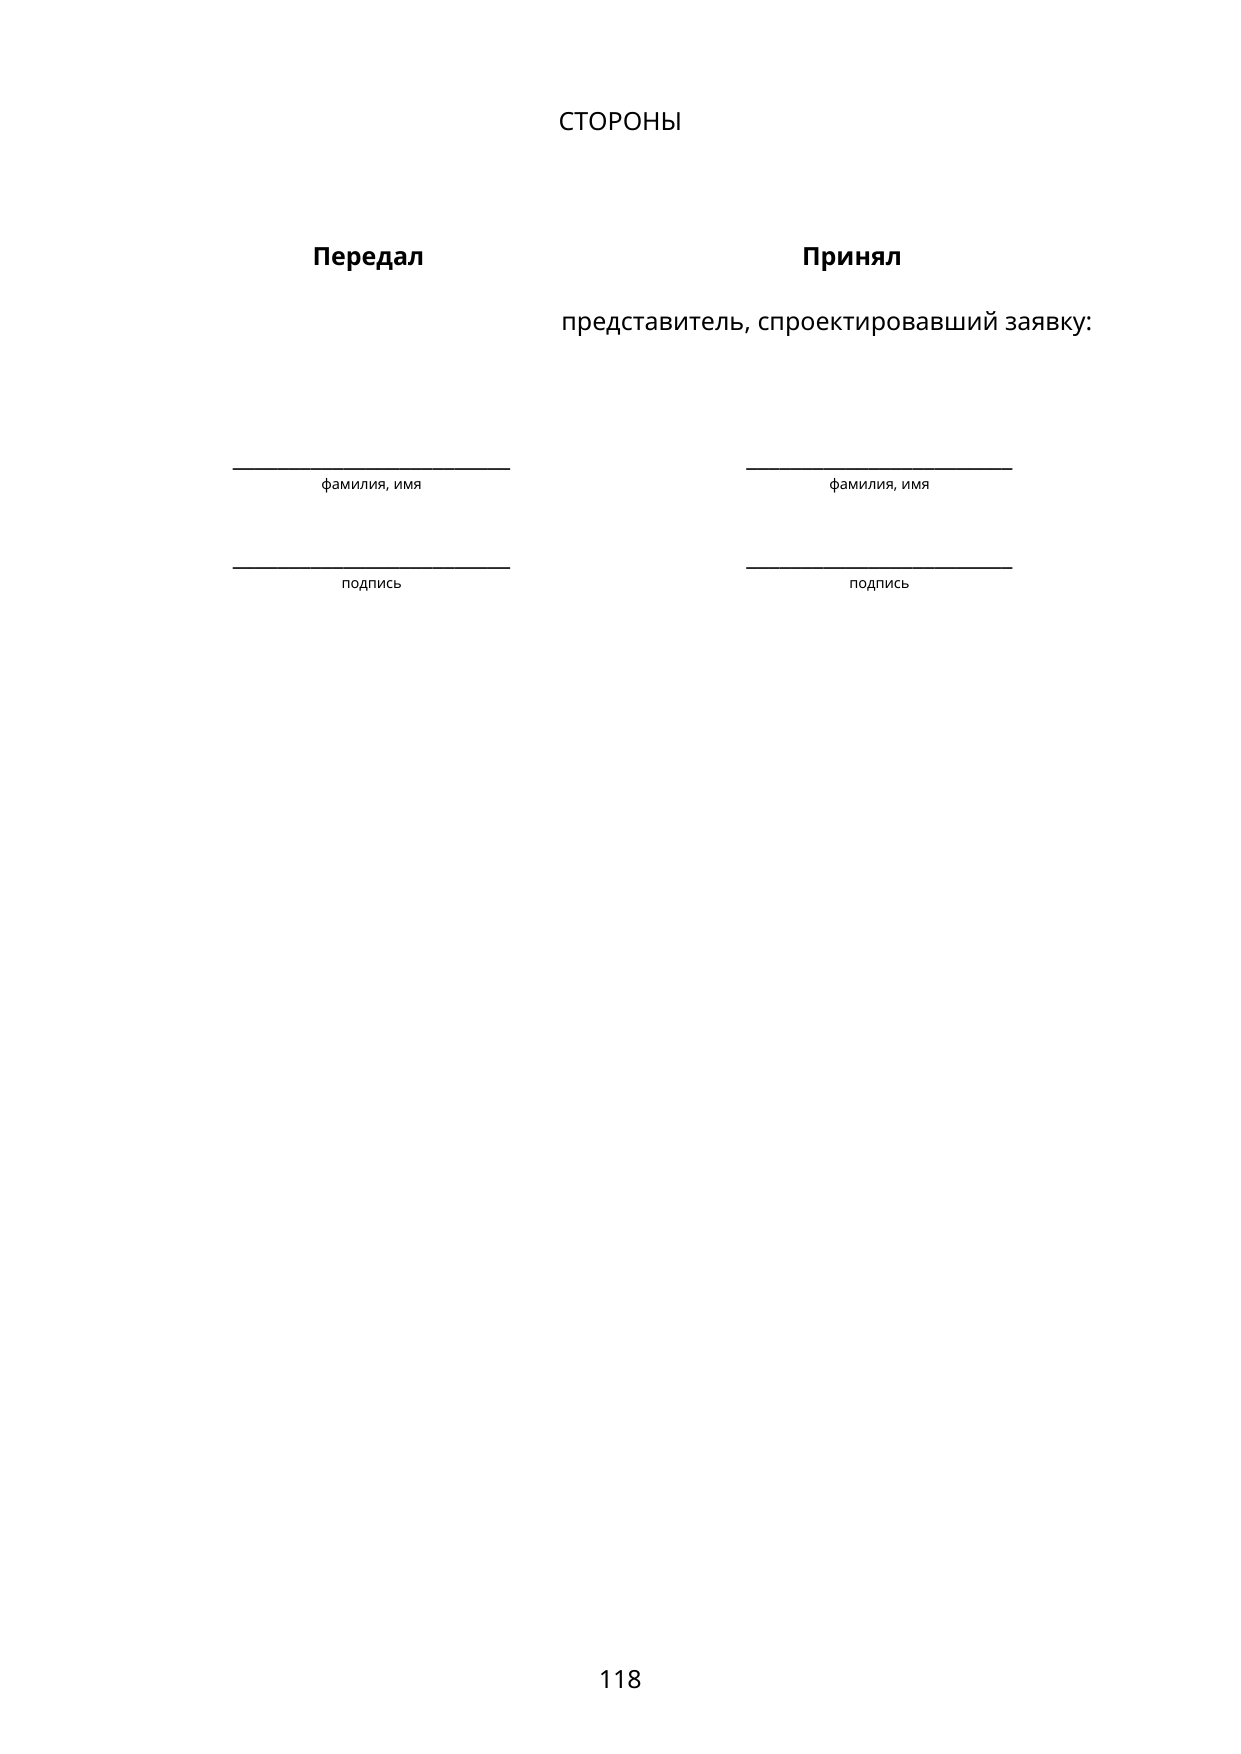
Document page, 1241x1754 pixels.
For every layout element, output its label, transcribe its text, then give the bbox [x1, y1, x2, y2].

text СТОРОНЫ [148, 103, 1092, 137]
table_cell _________________________ подпись [112, 538, 630, 637]
table_header Принял [600, 239, 1104, 304]
table_cell ________________________ подпись [630, 538, 1128, 637]
text представитель, спроектировавший заявку: [148, 304, 1092, 338]
table_header Передал [136, 239, 600, 304]
table_header ________________________ фамилия, имя [630, 439, 1128, 538]
table_header _________________________ фамилия, имя [112, 439, 630, 538]
